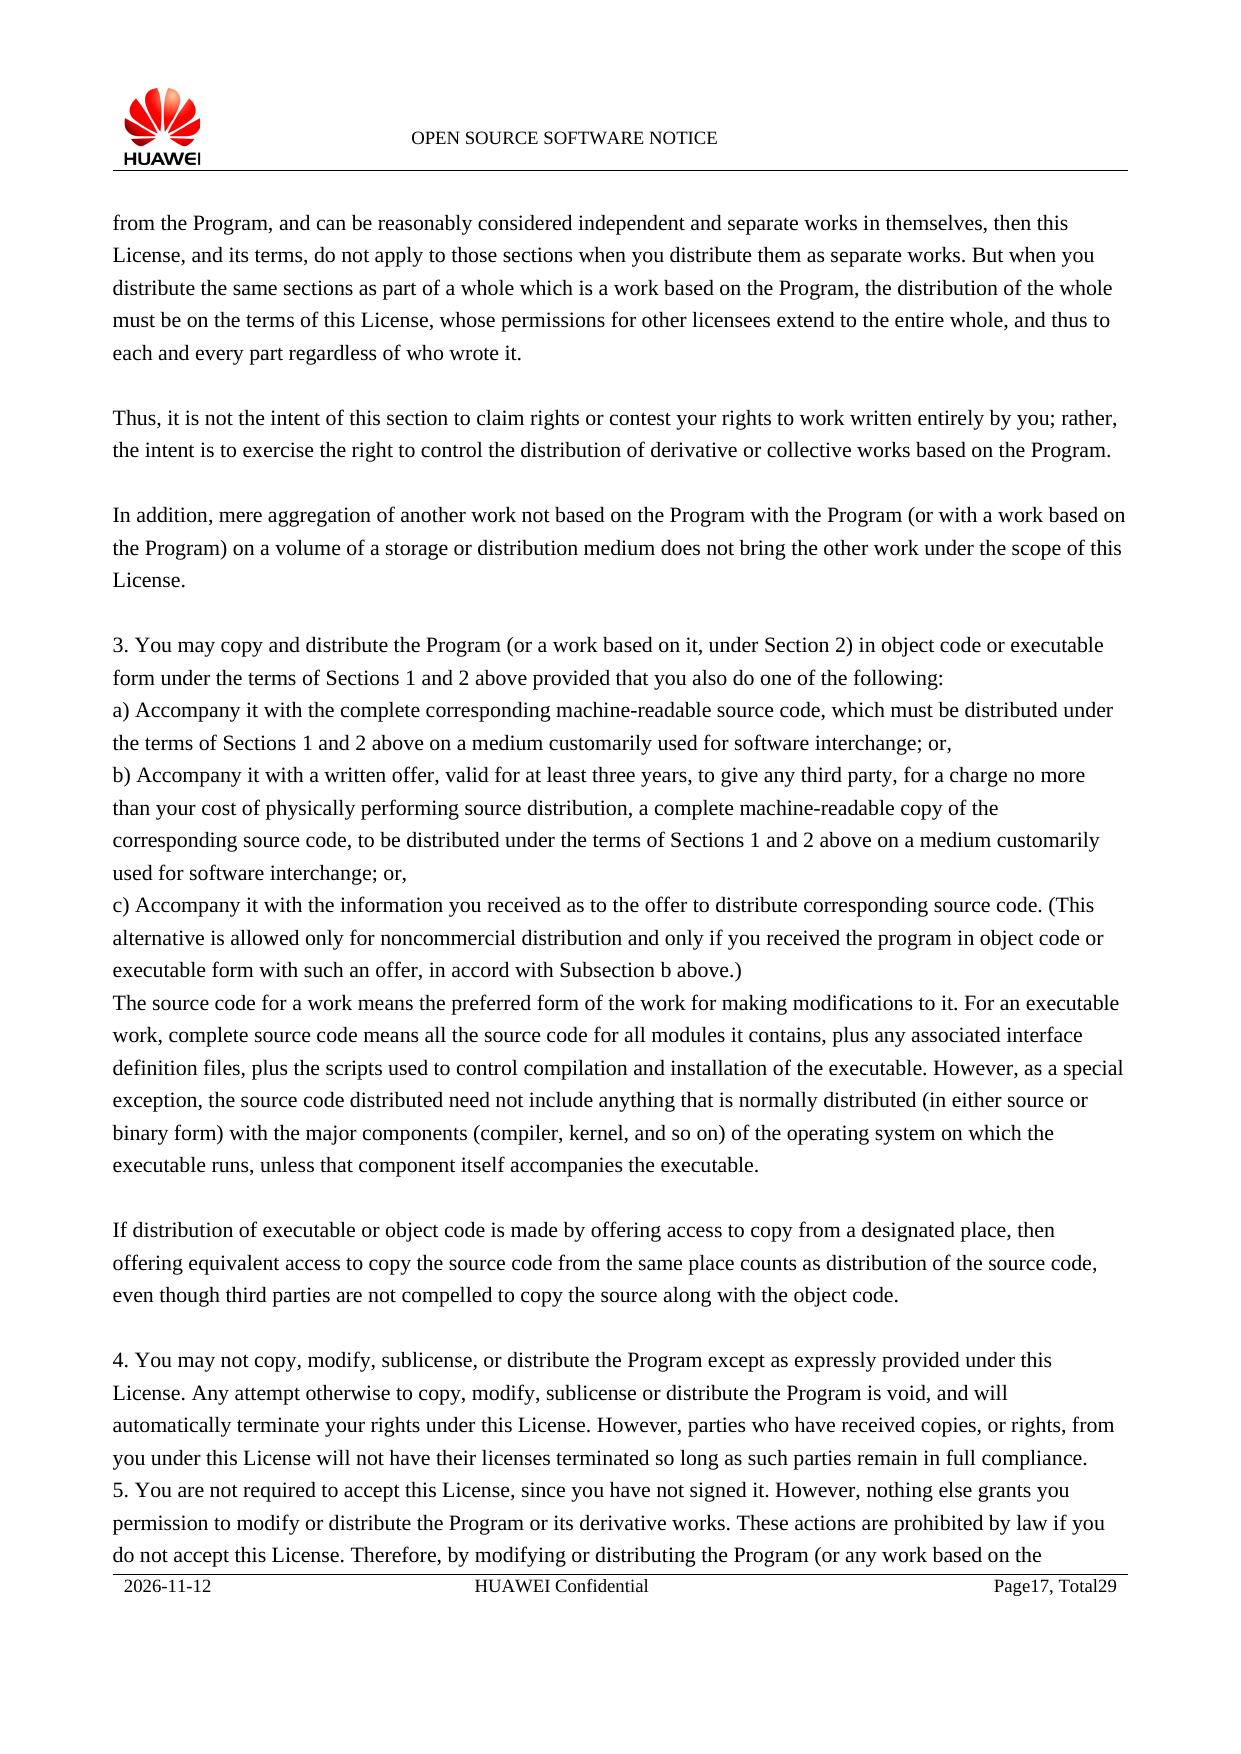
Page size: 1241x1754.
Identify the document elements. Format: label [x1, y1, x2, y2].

picture [124, 88, 201, 165]
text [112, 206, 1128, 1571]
